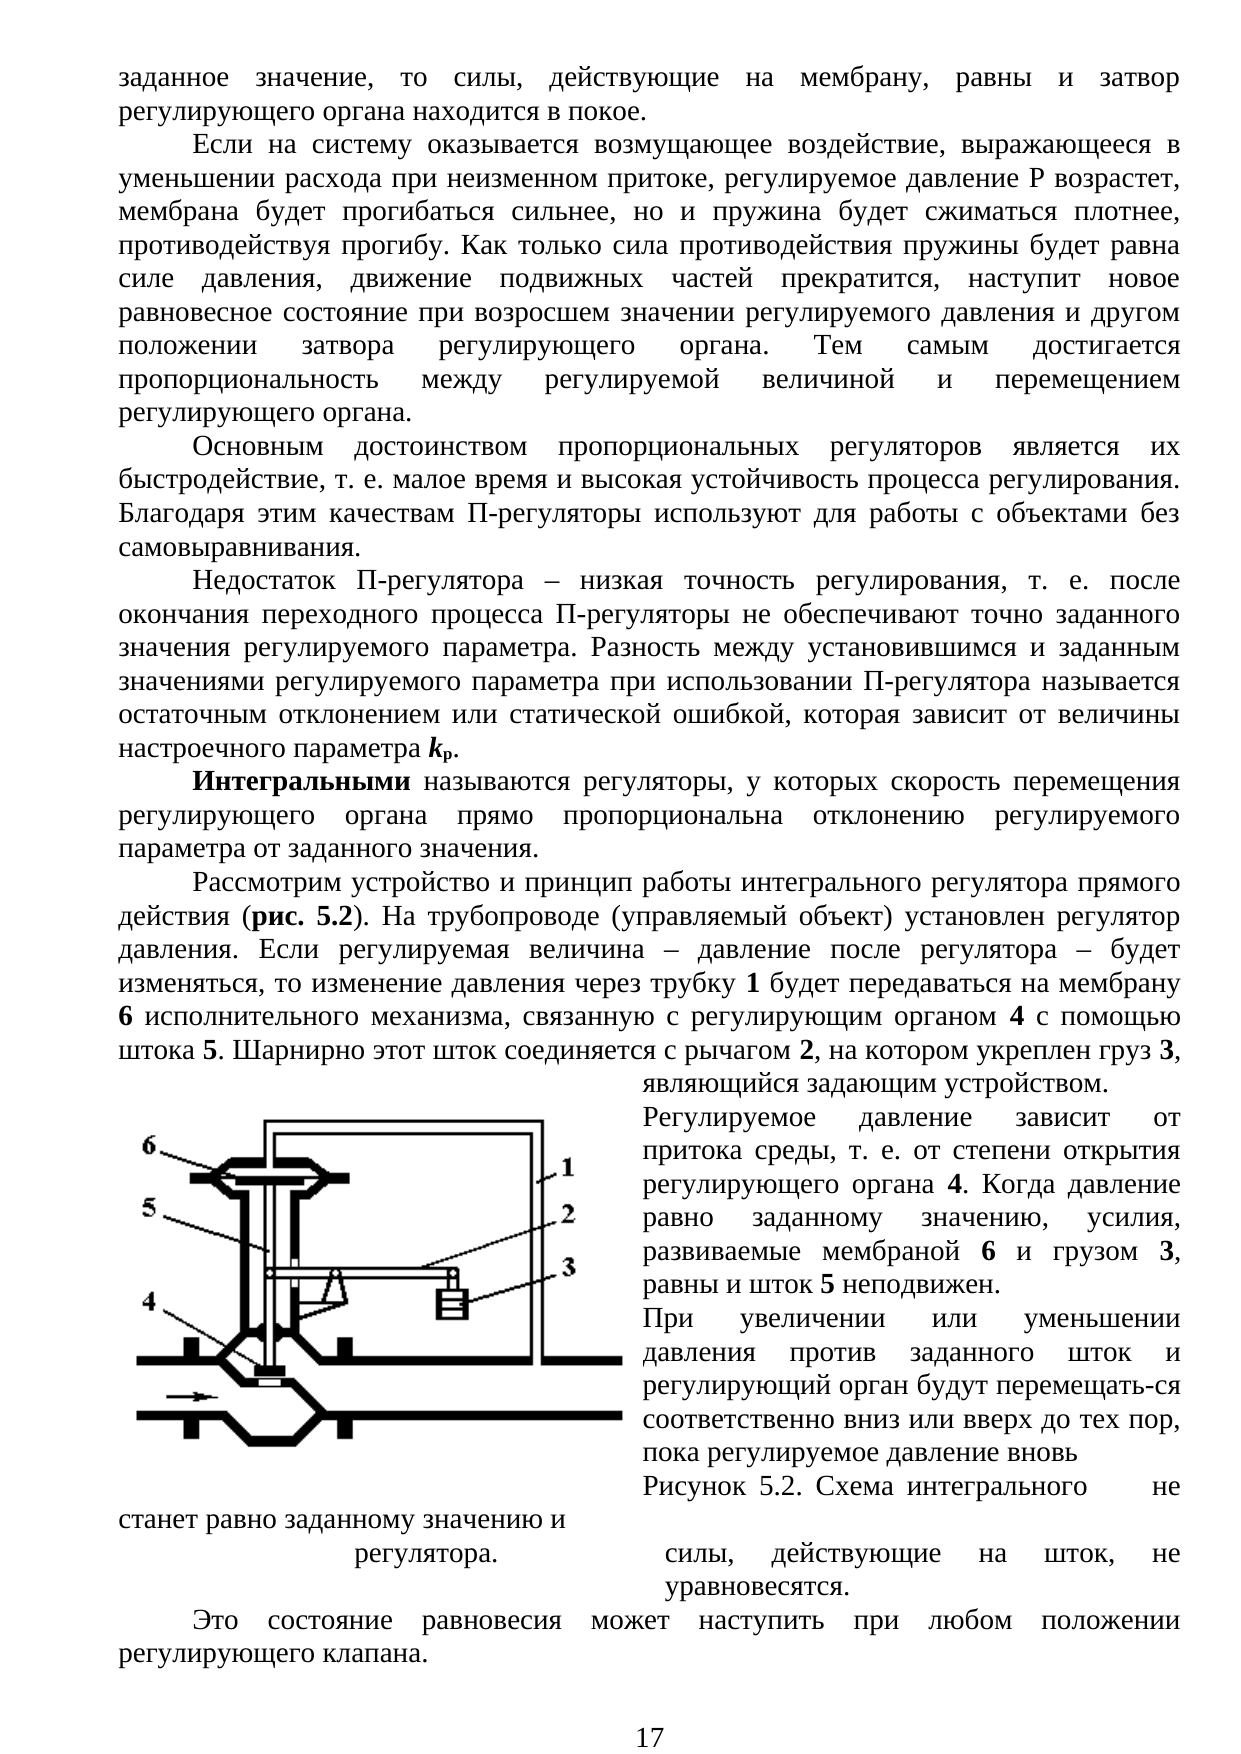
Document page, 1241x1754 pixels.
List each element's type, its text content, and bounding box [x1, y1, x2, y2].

picture [118, 1098, 643, 1469]
text Рисунок 5.2. Схема интегрального не станет равно заданному значению и [118, 1468, 1181, 1535]
text При увеличении или уменьшении давления против заданного шток и регулирующий орган будут перемещать-ся соответственно вниз или вверх до тех пор, пока регулируемое давление вновь [643, 1300, 1181, 1468]
text Интегральными называются регуляторы, у которых скорость перемещения регулирующего органа прямо пропорциональна отклонению регулируемого параметра от заданного значения. [118, 763, 1181, 864]
text Недостаток П-регулятора – низкая точность регулирования, т. е. после окончания переходного процесса П-регуляторы не обеспечивают точно заданного значения регулируемого параметра. Разность между установившимся и заданным значениями регулируемого параметра при использовании П-регулятора называется остаточным отклонением или статической ошибкой, которая зависит от величины настроечного параметра kр. [118, 562, 1181, 763]
text регулятора. силы, действующие на шток, не уравновесятся. [339, 1535, 1181, 1602]
text Это состояние равновесия может наступить при любом положении регулирующего клапана. [118, 1602, 1181, 1669]
text Регулируемое давление зависит от притока среды, т. е. от степени открытия регулирующего органа 4. Когда давление равно заданному значению, усилия, развиваемые мембраной 6 и грузом 3, равны и шток 5 неподвижен. [643, 1099, 1181, 1300]
text Если на систему оказывается возмущающее воздействие, выражающееся в уменьшении расхода при неизменном притоке, регулируемое давление Р возрастет, мембрана будет прогибаться сильнее, но и пружина будет сжиматься плотнее, противодействуя прогибу. Как только сила противодействия пружины будет равна силе давления, движение подвижных частей прекратится, наступит новое равновесное состояние при возросшем значении регулируемого давления и другом положении затвора регулирующего органа. Тем самым достигается пропорциональность между регулируемой величиной и перемещением регулирующего органа. [118, 126, 1181, 428]
text Основным достоинством пропорциональных регуляторов является их быстродействие, т. е. малое время и высокая устойчивость процесса регулирования. Благодаря этим качествам П-регуляторы используют для работы с объектами без самовыравнивания. [118, 428, 1181, 562]
text Рассмотрим устройство и принцип работы интегрального регулятора прямого действия (рис. 5.2). На трубопроводе (управляемый объект) установлен регулятор давления. Если регулируемая величина – давление после регулятора – будет изменяться, то изменение давления через трубку 1 будет передаваться на мембрану 6 исполнительного механизма, связанную с регулирующим органом 4 с помощью штока 5. Шарнирно этот шток соединяется с рычагом 2, на котором укреплен груз 3, являющийся задающим устройством. [118, 864, 1181, 1099]
